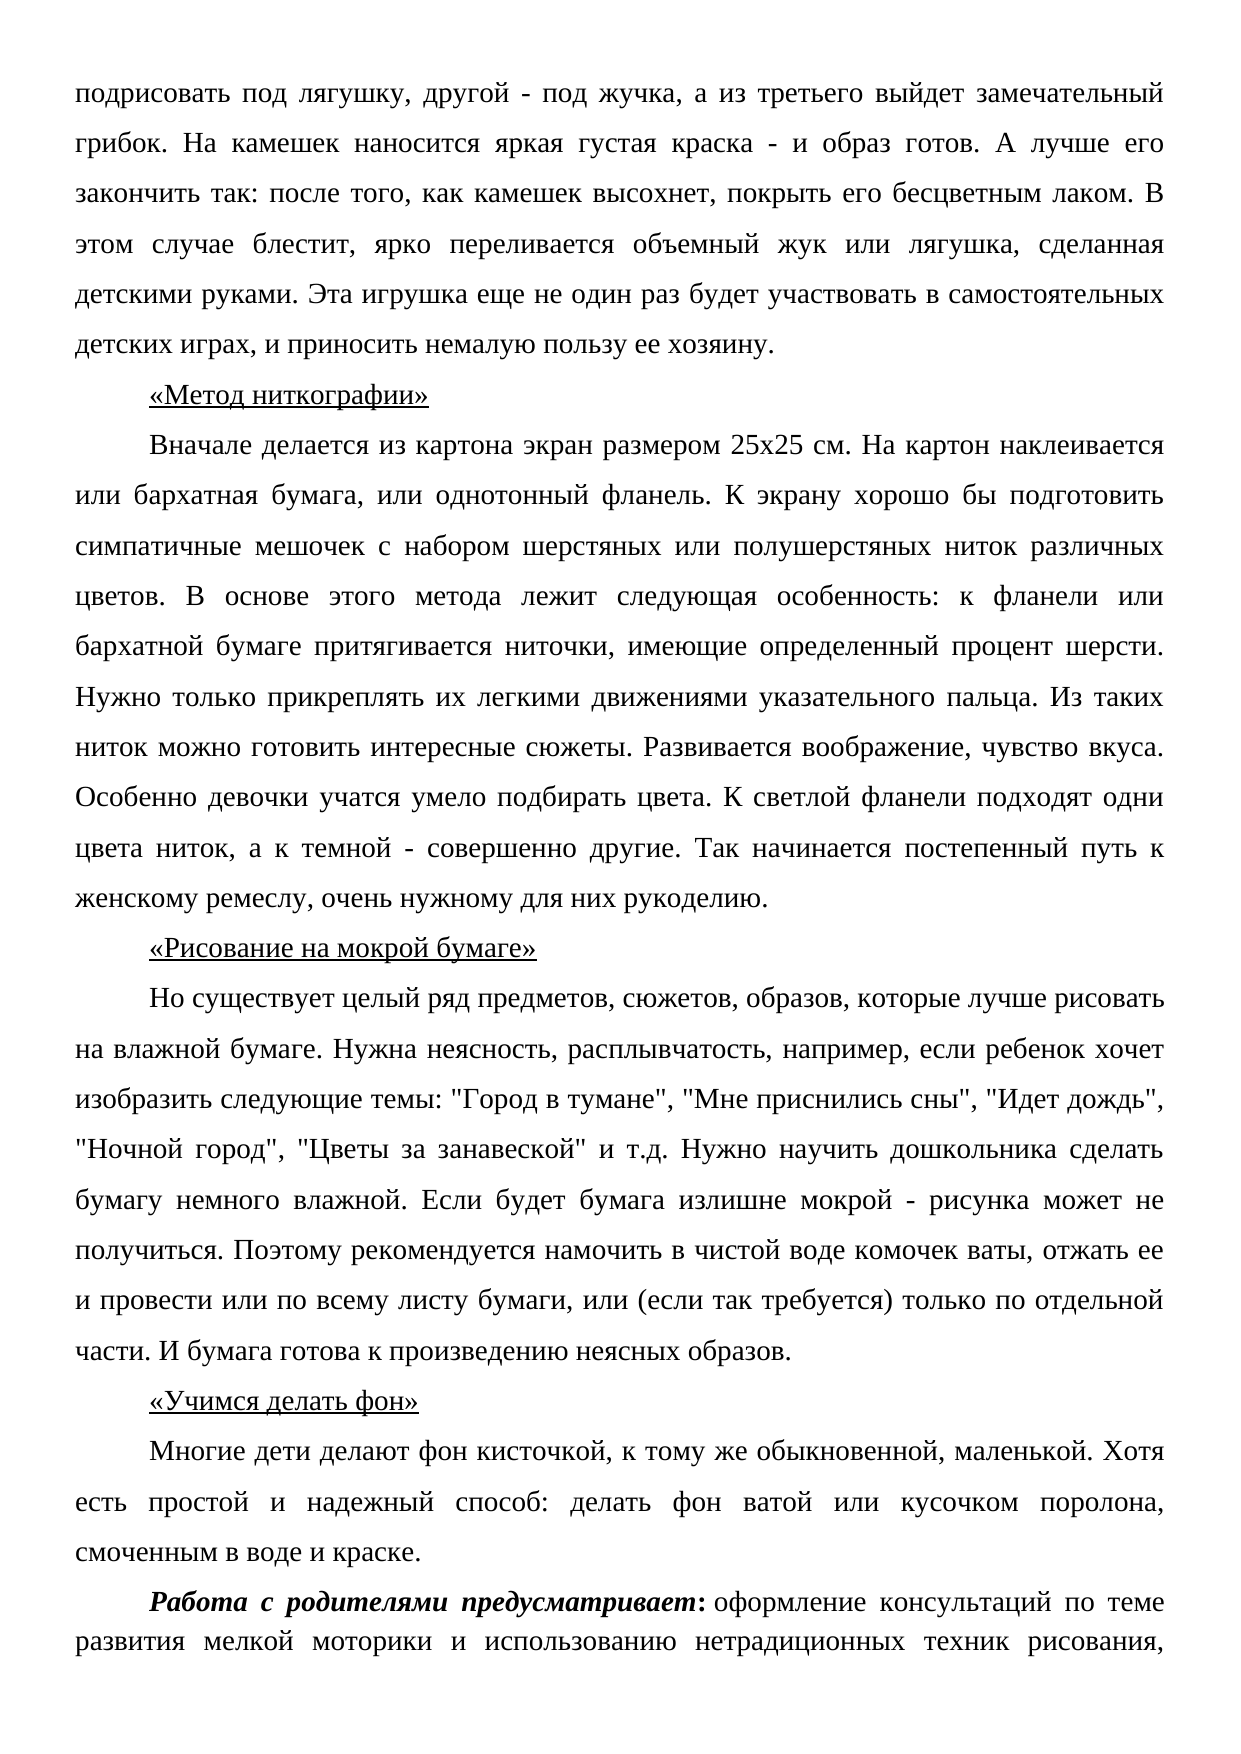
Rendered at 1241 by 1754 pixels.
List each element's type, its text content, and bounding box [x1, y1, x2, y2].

text «Метод ниткографии» [75, 377, 1165, 410]
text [75, 75, 1165, 360]
text Вначале делается из картона экран размером 25х25 см. На картон наклеивается или бархатная бумага, или однотонный фланель. К экрану хорошо бы подготовить симпатичные мешочек с набором шерстяных или полушерстяных ниток различных цветов. В основе этого метода лежит следующая особенность: к фланели или бархатной бумаге притягивается ниточки, имеющие определенный процент шерсти. Нужно только прикреплять их легкими движениями указательного пальца. Из таких ниток можно готовить интересные сюжеты. Развивается воображение, чувство вкуса. Особенно девочки учатся умело подбирать цвета. К светлой фланели подходят одни цвета ниток, а к темной - совершенно другие. Так начинается постепенный путь к женскому ремеслу, очень нужному для них рукоделию. [75, 427, 1165, 913]
text Многие дети делают фон кисточкой, к тому же обыкновенной, маленькой. Хотя есть простой и надежный способ: делать фон ватой или кусочком поролона, смоченным в воде и краске. [75, 1433, 1165, 1568]
text Но существует целый ряд предметов, сюжетов, образов, которые лучше рисовать на влажной бумаге. Нужна неясность, расплывчатость, например, если ребенок хочет изобразить следующие темы: "Город в тумане", "Мне приснились сны", "Идет дождь", "Ночной город", "Цветы за занавеской" и т.д. Нужно научить дошкольника сделать бумагу немного влажной. Если будет бумага излишне мокрой - рисунка может не получиться. Поэтому рекомендуется намочить в чистой воде комочек ваты, отжать ее и провести или по всему листу бумаги, или (если так требуется) только по отдельной части. И бумага готова к произведению неясных образов. [75, 981, 1165, 1366]
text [75, 1584, 1165, 1656]
text «Учимся делать фон» [75, 1383, 1165, 1417]
text «Рисование на мокрой бумаге» [75, 930, 1165, 964]
